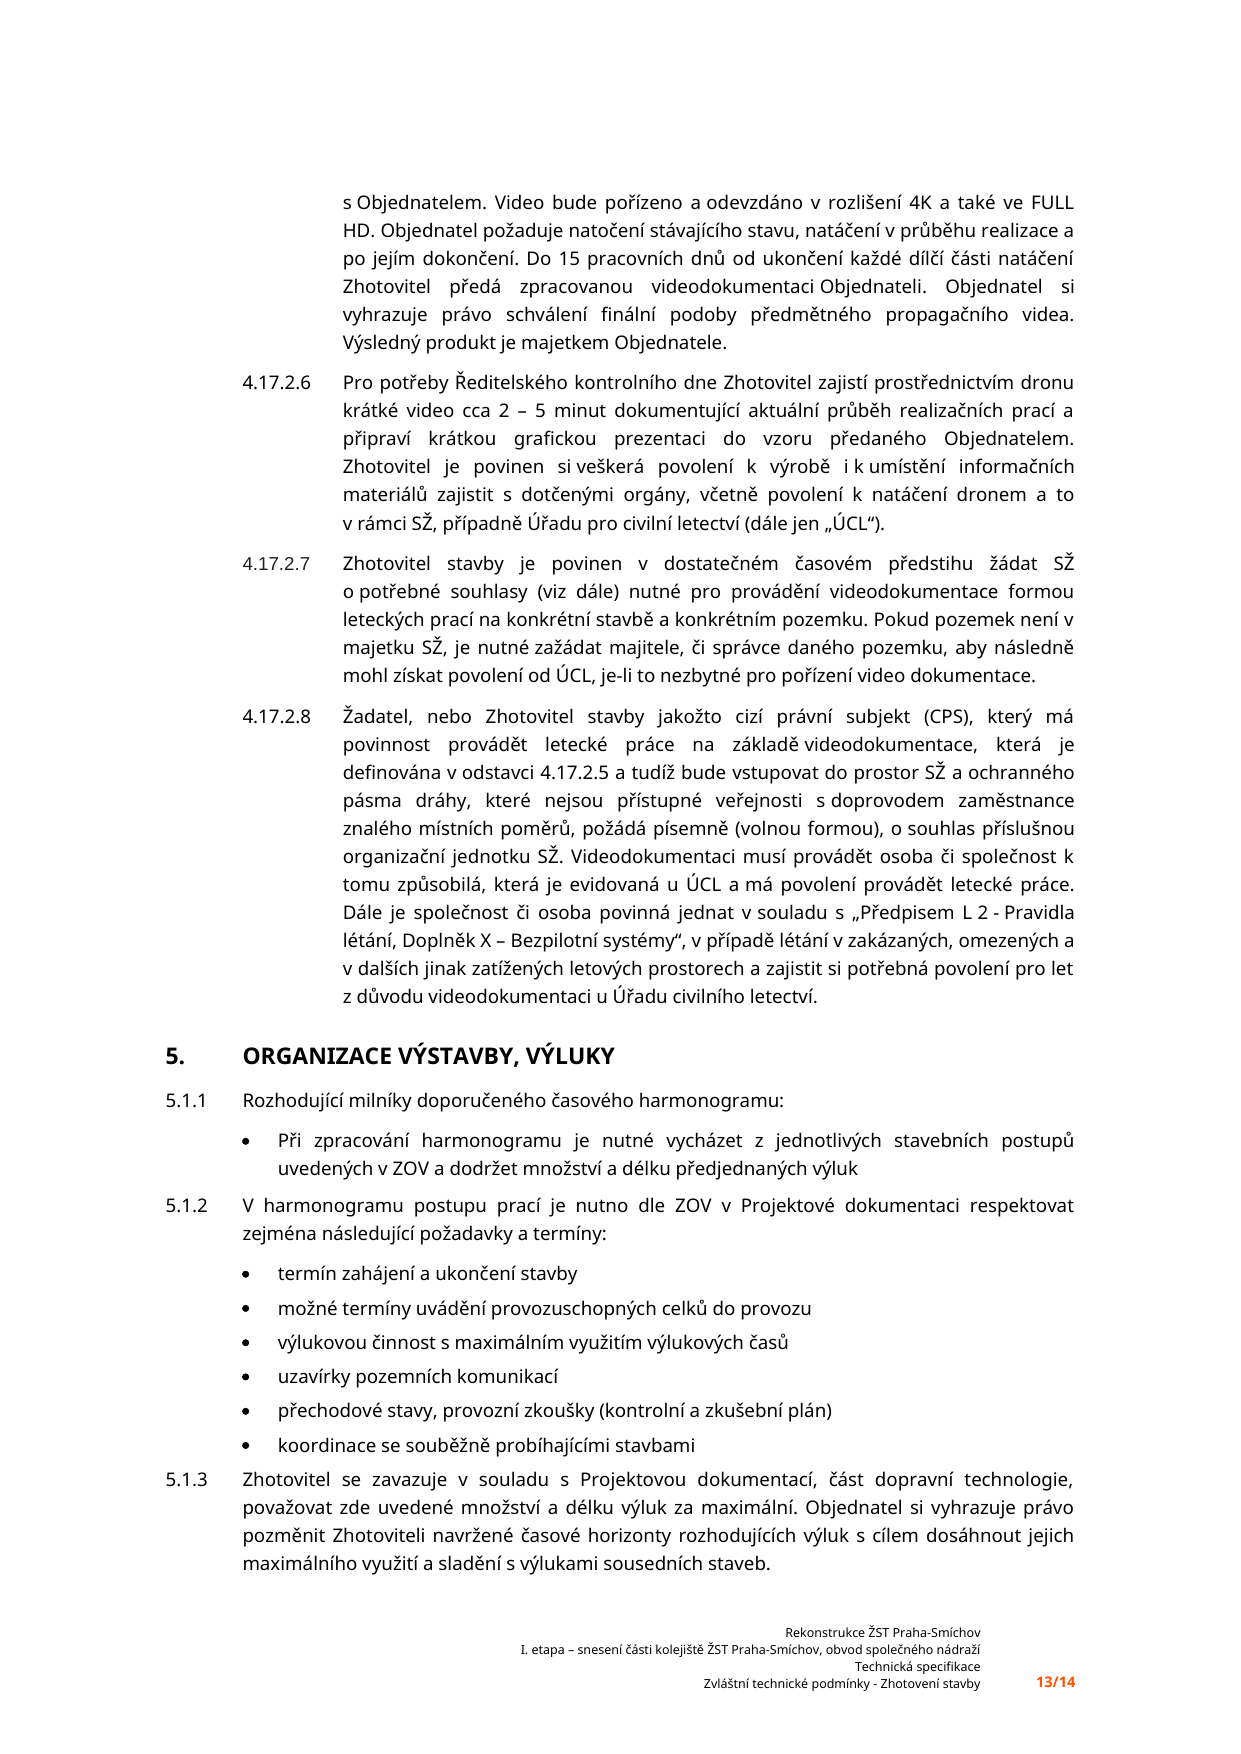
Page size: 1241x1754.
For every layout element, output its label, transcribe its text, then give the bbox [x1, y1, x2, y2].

text Zhotovitel se zavazuje v souladu s Projektovou dokumentací, část dopravní technologie, považovat zde uvedené množství a délku výluk za maximální. Objednatel si vyhrazuje právo pozměnit Zhotoviteli navržené časové horizonty rozhodujících výluk s cílem dosáhnout jejich maximálního využití a sladění s výlukami sousedních staveb. [165, 1466, 1075, 1576]
text Žadatel, nebo Zhotovitel stavby jakožto cizí právní subjekt (CPS), který má povinnost provádět letecké práce na základě videodokumentace, která je definována v odstavci 4.17.2.5 a tudíž bude vstupovat do prostor SŽ a ochranného pásma dráhy, které nejsou přístupné veřejnosti s doprovodem zaměstnance znalého místních poměrů, požádá písemně (volnou formou), o souhlas příslušnou organizační jednotku SŽ. Videodokumentaci musí provádět osoba či společnost k tomu způsobilá, která je evidovaná u ÚCL a má povolení provádět letecké práce. Dále je společnost či osoba povinná jednat v souladu s „Předpisem L 2 - Pravidla létání, Doplněk X – Bezpilotní systémy“, v případě létání v zakázaných, omezených a v dalších jinak zatížených letových prostorech a zajistit si potřebná povolení pro let z důvodu videodokumentaci u Úřadu civilního letectví. [242, 703, 1075, 1009]
text V harmonogramu postupu prací je nutno dle ZOV v Projektové dokumentaci respektovat zejména následující požadavky a termíny: [165, 1192, 1075, 1246]
list koordinace se souběžně probíhajícími stavbami [242, 1432, 1075, 1457]
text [242, 189, 1075, 355]
list uzavírky pozemních komunikací [242, 1363, 1075, 1389]
text Při zpracování harmonogramu je nutné vycházet z jednotlivých stavebních postupů uvedených v ZOV a dodržet množství a délku předjednaných výluk [242, 1128, 1075, 1181]
text Pro potřeby Ředitelského kontrolního dne Zhotovitel zajistí prostřednictvím dronu krátké video cca 2 – 5 minut dokumentující aktuální průběh realizačních prací a připraví krátkou grafickou prezentaci do vzoru předaného Objednatelem. Zhotovitel je povinen si veškerá povolení k výrobě i k umístění informačních materiálů zajistit s dotčenými orgány, včetně povolení k natáčení dronem a to v rámci SŽ, případně Úřadu pro civilní letectví (dále jen „ÚCL“). [242, 370, 1075, 535]
list termín zahájení a ukončení stavby [242, 1261, 1075, 1286]
list možné termíny uvádění provozuschopných celků do provozu [242, 1295, 1075, 1320]
list přechodové stavy, provozní zkoušky (kontrolní a zkušební plán) [242, 1398, 1075, 1423]
text Rozhodující milníky doporučeného časového harmonogramu: [165, 1087, 1075, 1113]
list výlukovou činnost s maximálním využitím výlukových časů [242, 1329, 1075, 1355]
text ORGANIZACE VÝSTAVBY, VÝLUKY [165, 1040, 1075, 1072]
text Zhotovitel stavby je povinen v dostatečném časovém předstihu žádat SŽ o potřebné souhlasy (viz dále) nutné pro provádění videodokumentace formou leteckých prací na konkrétní stavbě a konkrétním pozemku. Pokud pozemek není v majetku SŽ, je nutné zažádat majitele, či správce daného pozemku, aby následně mohl získat povolení od ÚCL, je-li to nezbytné pro pořízení video dokumentace. [242, 550, 1075, 688]
